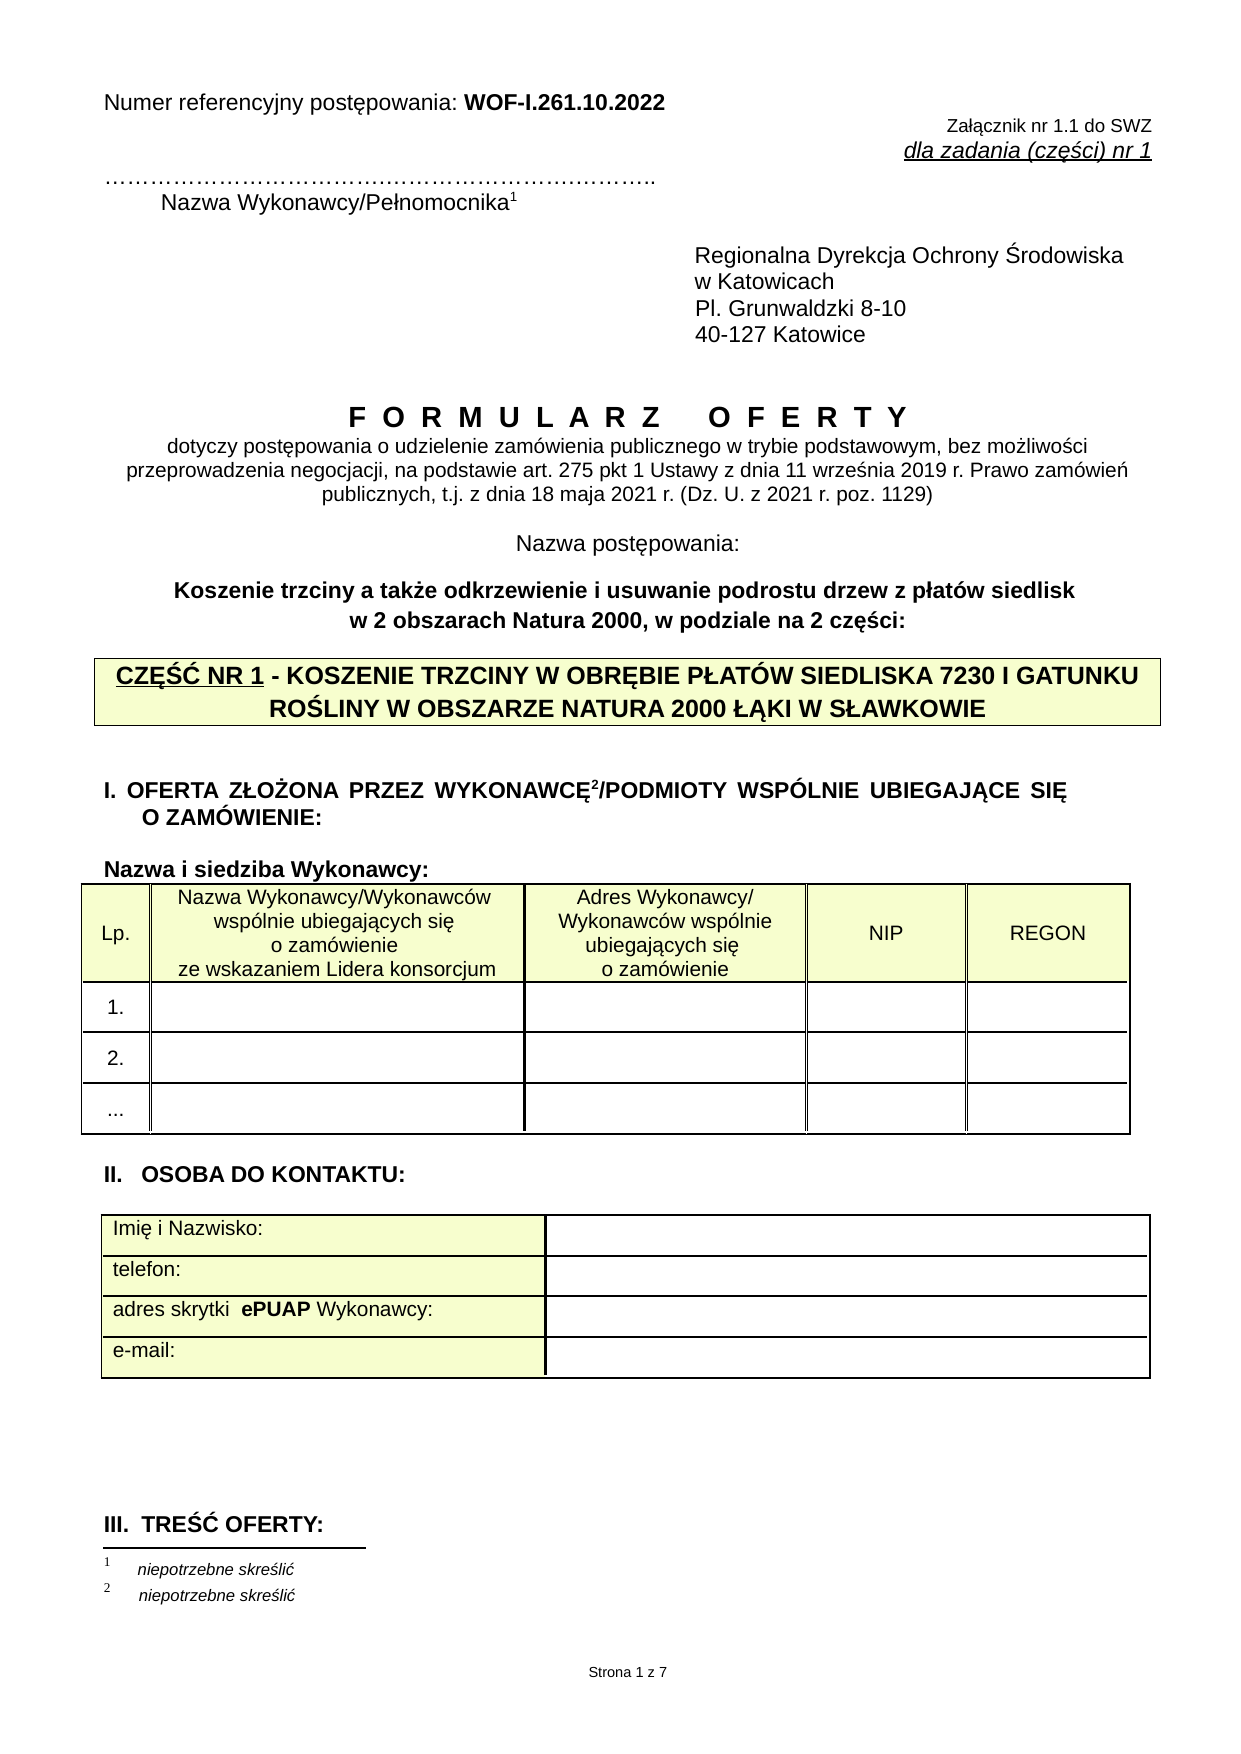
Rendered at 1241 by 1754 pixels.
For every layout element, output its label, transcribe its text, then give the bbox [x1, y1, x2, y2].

table_cell [150, 1084, 524, 1133]
text w Katowicach [694, 268, 1152, 295]
table_cell ... [82, 1084, 150, 1133]
table_header Nazwa Wykonawcy/Wykonawców wspólnie ubiegających się o zamówienie ze wskazaniem Lidera konsorcjum [152, 885, 523, 981]
text F O R M U L A R Z O F E R T Y [103, 400, 1152, 434]
table_cell 1. [82, 982, 149, 1031]
table_cell [806, 1084, 966, 1133]
table_header [547, 1216, 1149, 1255]
table_cell [526, 983, 805, 1031]
text I. OFERTA ZŁOŻONA PRZEZ WYKONAWCĘ/PODMIOTY WSPÓLNIE UBIEGAJĄCE SIĘ O ZAMÓWIENIE: [103, 777, 1152, 830]
text Nazwa i siedziba Wykonawcy: [103, 856, 1152, 883]
table_cell [545, 1336, 1149, 1377]
table_cell [547, 1295, 1149, 1336]
table_cell [152, 983, 523, 1031]
text III. TREŚĆ OFERTY: [103, 1511, 1152, 1537]
text Załącznik nr 1.1 do SWZ dla zadania (części) nr 1 [103, 115, 1152, 163]
text CZĘŚĆ NR 1 - KOSZENIE TRZCINY W OBRĘBIE PŁATÓW SIEDLISKA 7230 I GATUNKU ROŚLINY W OBSZARZE NATURA 2000 ŁĄKI W SŁAWKOWIE [95, 659, 1160, 725]
table_cell [808, 983, 965, 1031]
text Numer referencyjny postępowania: WOF-I.261.10.2022 [103, 89, 1152, 115]
text Pl. Grunwaldzki 8-10 [695, 295, 1152, 321]
text 40-127 Katowice [695, 321, 1152, 347]
table_cell [968, 1031, 1129, 1082]
table_cell telefon: [102, 1256, 544, 1295]
text dotyczy postępowania o udzielenie zamówienia publicznego w trybie podstawowym, bez możliwości przeprowadzenia negocjacji, na podstawie art. 275 pkt 1 Ustawy z dnia 11 września 2019 r. Prawo zamówień publicznych, t.j. z dnia 18 maja 2021 r. (Dz. U. z 2021 r. poz. 1129) Nazwa postępowania: [103, 434, 1152, 556]
table_cell adres skrytki ePUAP Wykonawcy: [102, 1297, 544, 1336]
text Regionalna Dyrekcja Ochrony Środowiska [694, 242, 1152, 268]
table_cell [808, 1033, 965, 1082]
table_header NIP [808, 885, 965, 981]
table_cell [547, 1255, 1149, 1295]
table_cell [526, 1033, 805, 1082]
table_header REGON [968, 885, 1129, 981]
text Koszenie trzciny a także odkrzewienie i usuwanie podrostu drzew z płatów siedlisk w 2 obszarach Natura 2000, w podziale na 2 części: [103, 577, 1152, 633]
table_cell 2. [82, 1033, 149, 1082]
table_cell [966, 1082, 1129, 1133]
table_header Imię i Nazwisko: [102, 1216, 544, 1255]
table_header Lp. [82, 885, 149, 981]
text ……………………………….…………………….……….. Nazwa Wykonawcy/Pełnomocnika [103, 163, 1152, 216]
table_cell [968, 981, 1129, 1031]
table_cell [152, 1033, 523, 1082]
table_cell [524, 1084, 806, 1133]
table_cell e-mail: [102, 1338, 545, 1377]
text II. OSOBA DO KONTAKTU: [103, 1161, 1152, 1188]
table_header Adres Wykonawcy/ Wykonawców wspólnie ubiegających się o zamówienie [526, 885, 805, 981]
